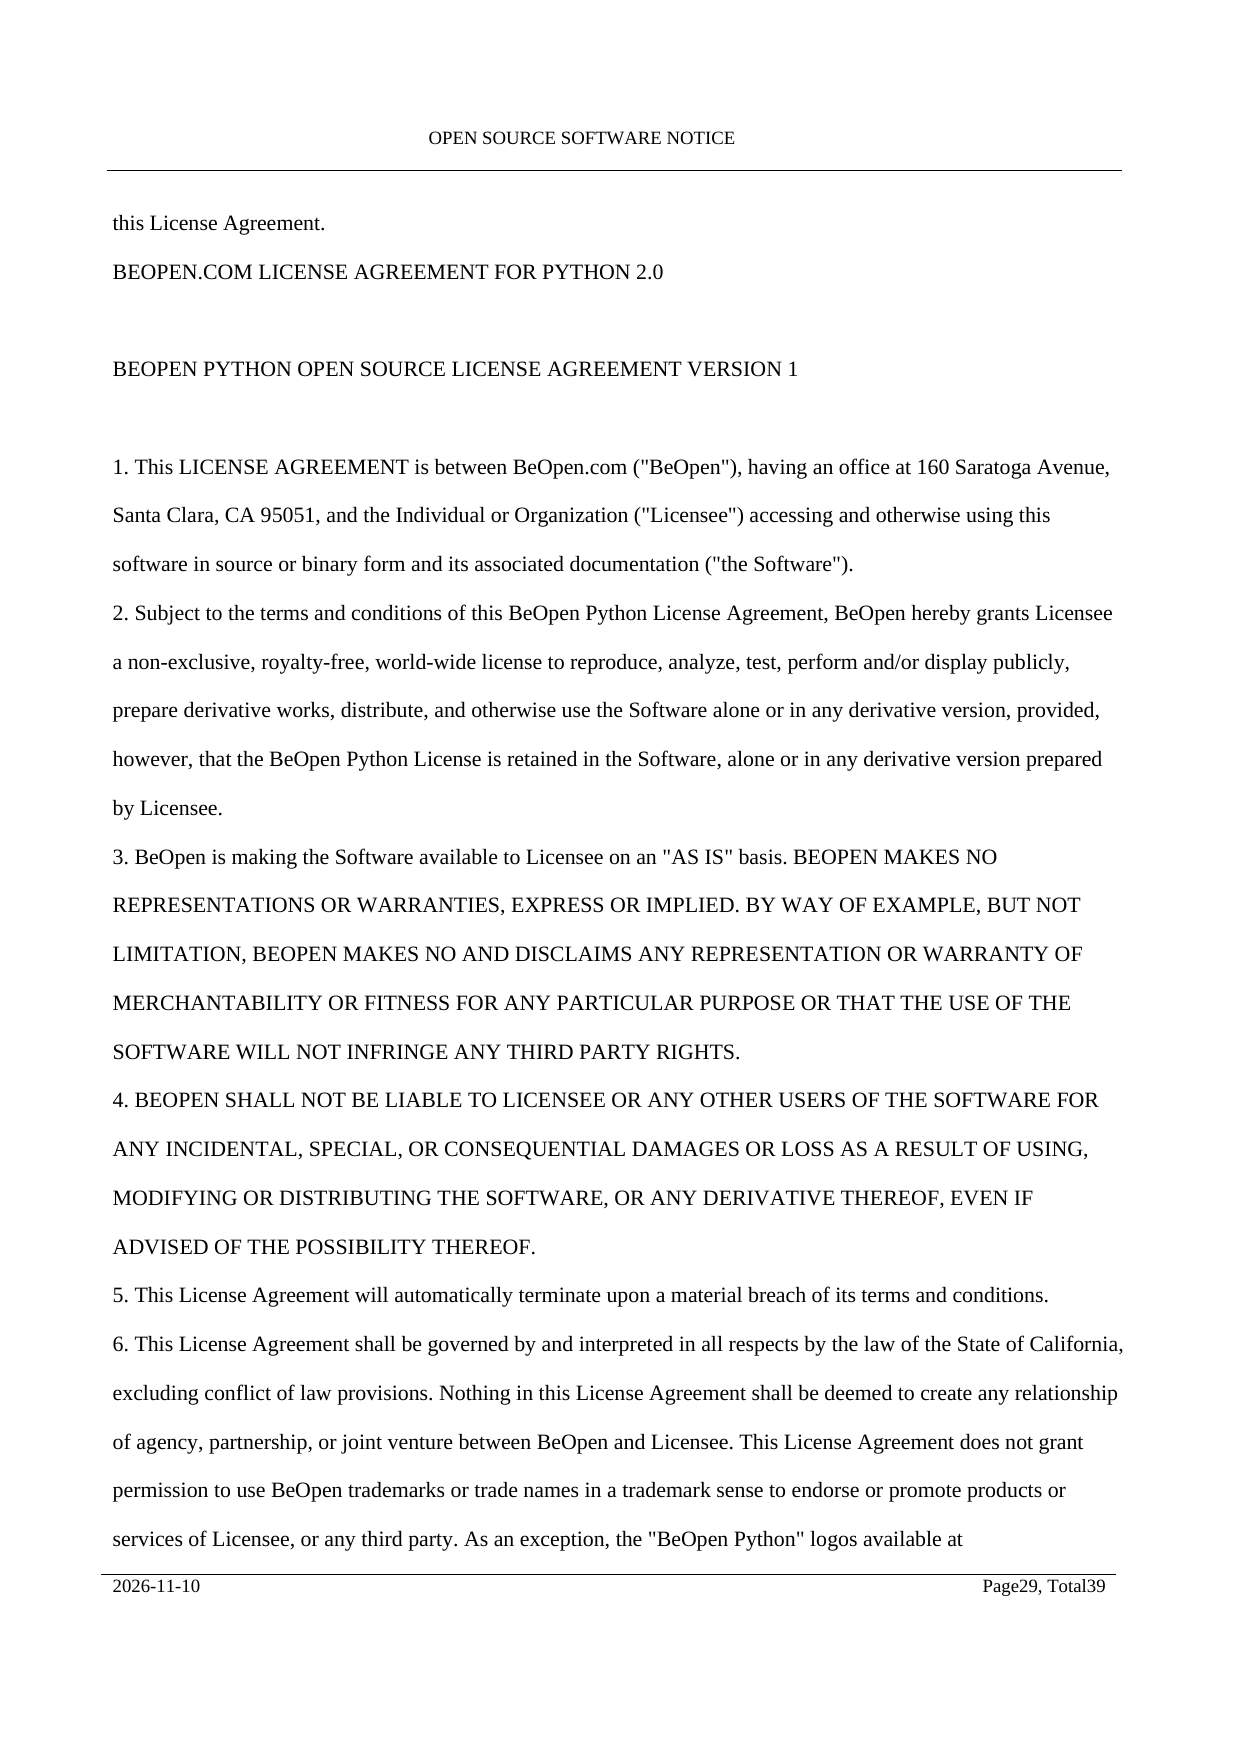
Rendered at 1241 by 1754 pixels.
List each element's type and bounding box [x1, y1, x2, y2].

text [112, 206, 1128, 1555]
